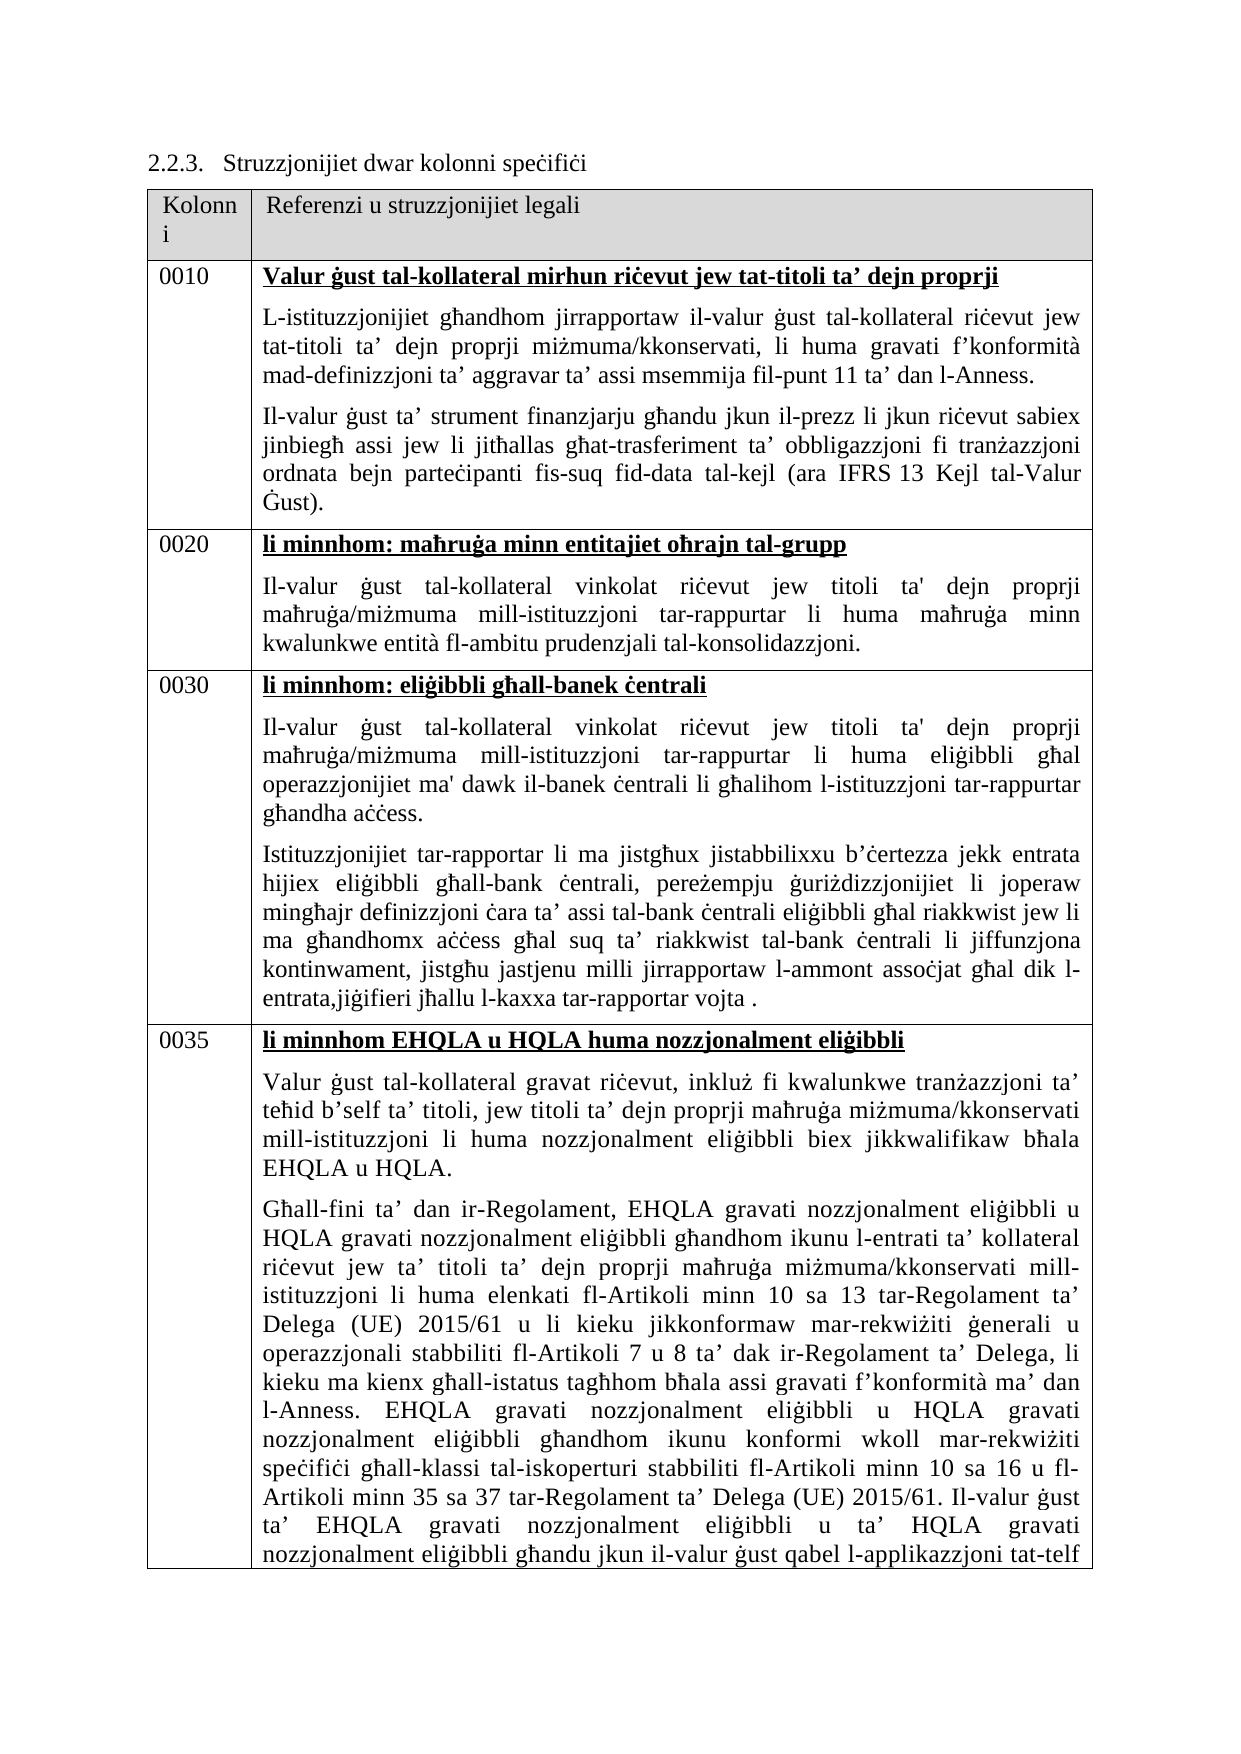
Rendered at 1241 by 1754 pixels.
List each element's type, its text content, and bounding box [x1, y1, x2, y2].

table_cell Valur ġust tal-kollateral mirhun riċevut jew tat-titoli ta’ dejn proprji L-istituzzjonijiet għandhom jirrapportaw il-valur ġust tal-kollateral riċevut jew tat-titoli ta’ dejn proprji miżmuma/kkonservati, li huma gravati f’konformità mad-definizzjoni ta’ aggravar ta’ assi msemmija fil-punt 11 ta’ dan l-Anness. Il-valur ġust ta’ strument finanzjarju għandu jkun il-prezz li jkun riċevut sabiex jinbiegħ assi jew li jitħallas għat-trasferiment ta’ obbligazzjoni fi tranżazzjoni ordnata bejn parteċipanti fis-suq fid-data tal-kejl (ara IFRS 13 Kejl tal-Valur Ġust). [252, 261, 1092, 528]
table_header Kolonni [148, 190, 251, 260]
table_header Referenzi u struzzjonijiet legali [252, 190, 1092, 260]
table_cell li minnhom: eliġibbli għall-banek ċentrali Il-valur ġust tal-kollateral vinkolat riċevut jew titoli ta' dejn proprji maħruġa/miżmuma mill-istituzzjoni tar-rappurtar li huma eliġibbli għal operazzjonijiet ma' dawk il-banek ċentrali li għalihom l-istituzzjoni tar-rappurtar għandha aċċess. Istituzzjonijiet tar-rapportar li ma jistgħux jistabbilixxu b’ċertezza jekk entrata hijiex eliġibbli għall-bank ċentrali, pereżempju ġuriżdizzjonijiet li joperaw mingħajr definizzjoni ċara ta’ assi tal-bank ċentrali eliġibbli għal riakkwist jew li ma għandhomx aċċess għal suq ta’ riakkwist tal-bank ċentrali li jiffunzjona kontinwament, jistgħu jastjenu milli jirrapportaw l-ammont assoċjat għal dik l-entrata,jiġifieri jħallu l-kaxxa tar-rapportar vojta . [252, 671, 1092, 1024]
table_cell 0020 [148, 530, 251, 669]
table_cell 0030 [148, 671, 251, 1024]
list Struzzjonijiet dwar kolonni speċifiċi [148, 148, 1093, 176]
table_cell 0035 [148, 1025, 251, 1568]
table_cell 0010 [148, 261, 251, 528]
table_cell li minnhom: maħruġa minn entitajiet oħrajn tal-grupp Il-valur ġust tal-kollateral vinkolat riċevut jew titoli ta' dejn proprji maħruġa/miżmuma mill-istituzzjoni tar-rappurtar li huma maħruġa minn kwalunkwe entità fl-ambitu prudenzjali tal-konsolidazzjoni. [252, 530, 1092, 669]
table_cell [252, 1025, 1092, 1568]
